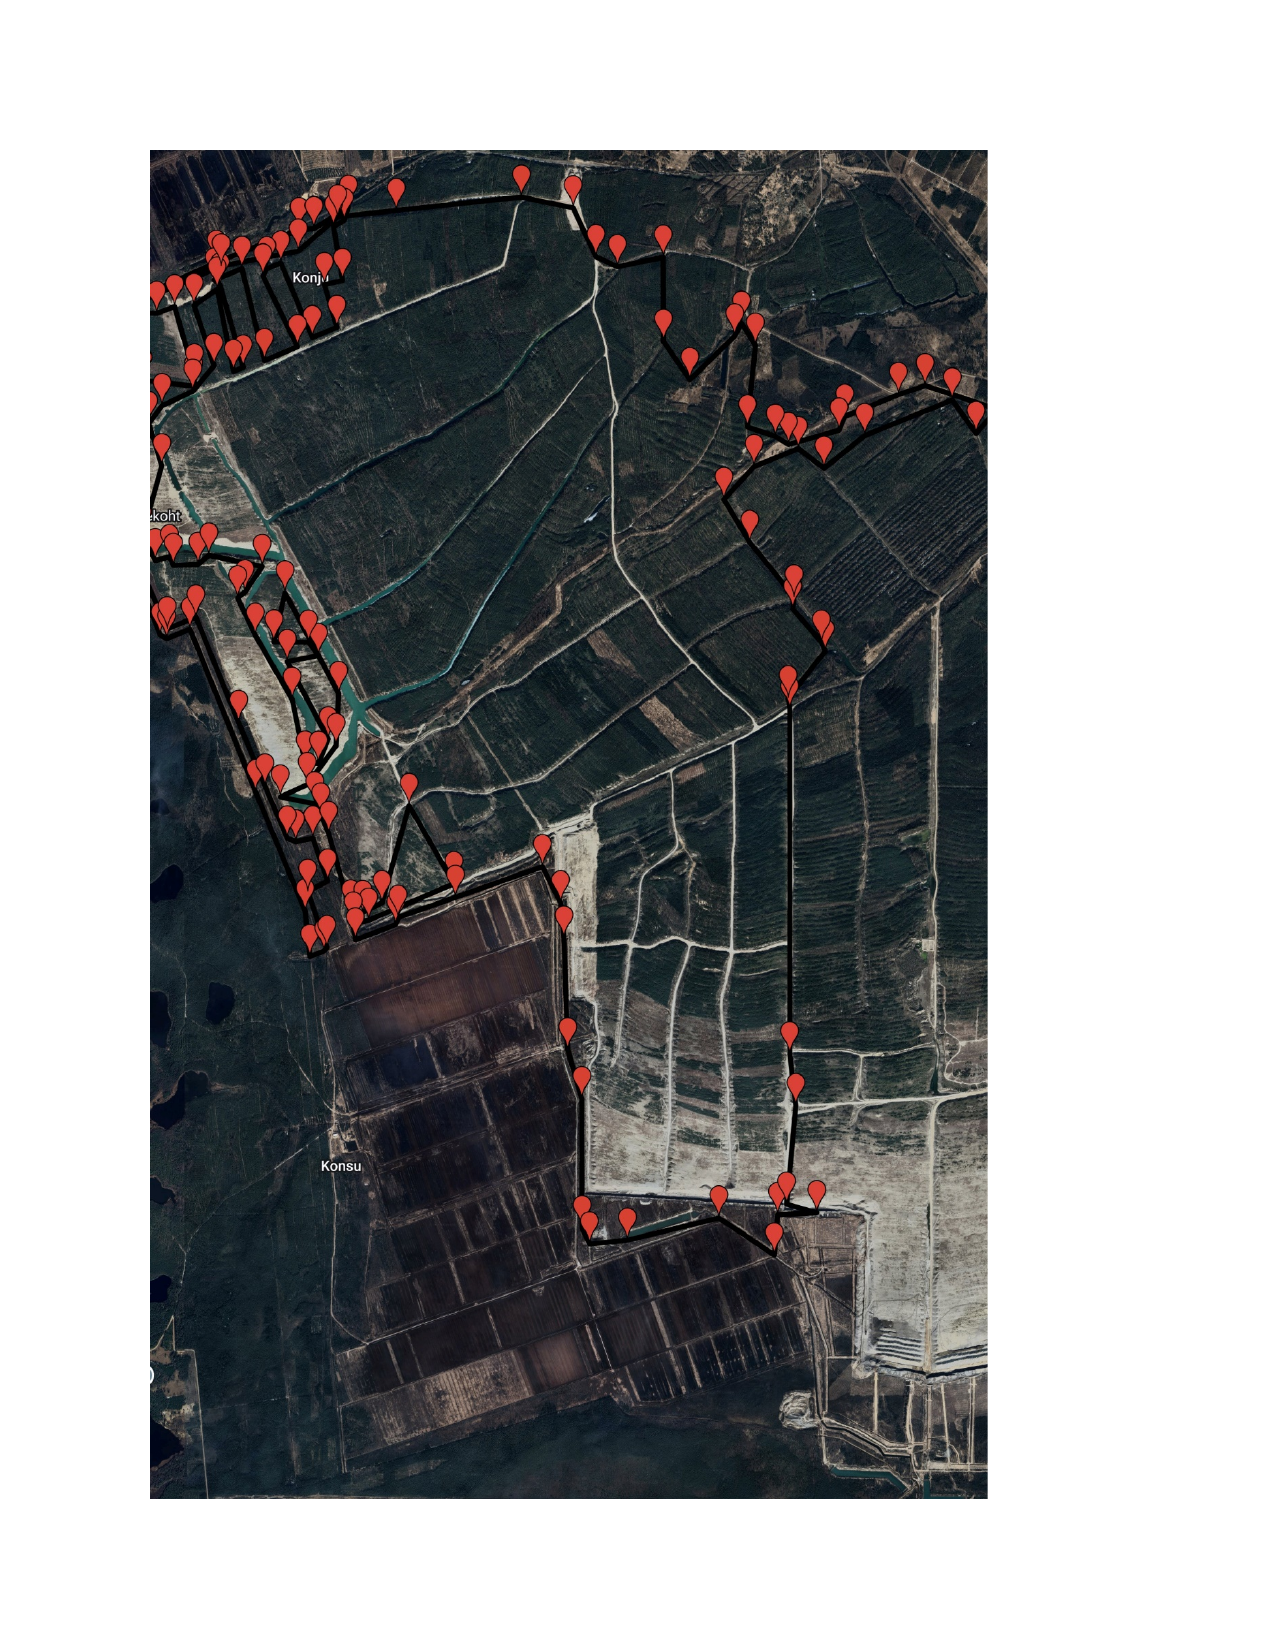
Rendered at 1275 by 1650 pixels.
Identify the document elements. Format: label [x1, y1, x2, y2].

picture [150, 150, 988, 1499]
